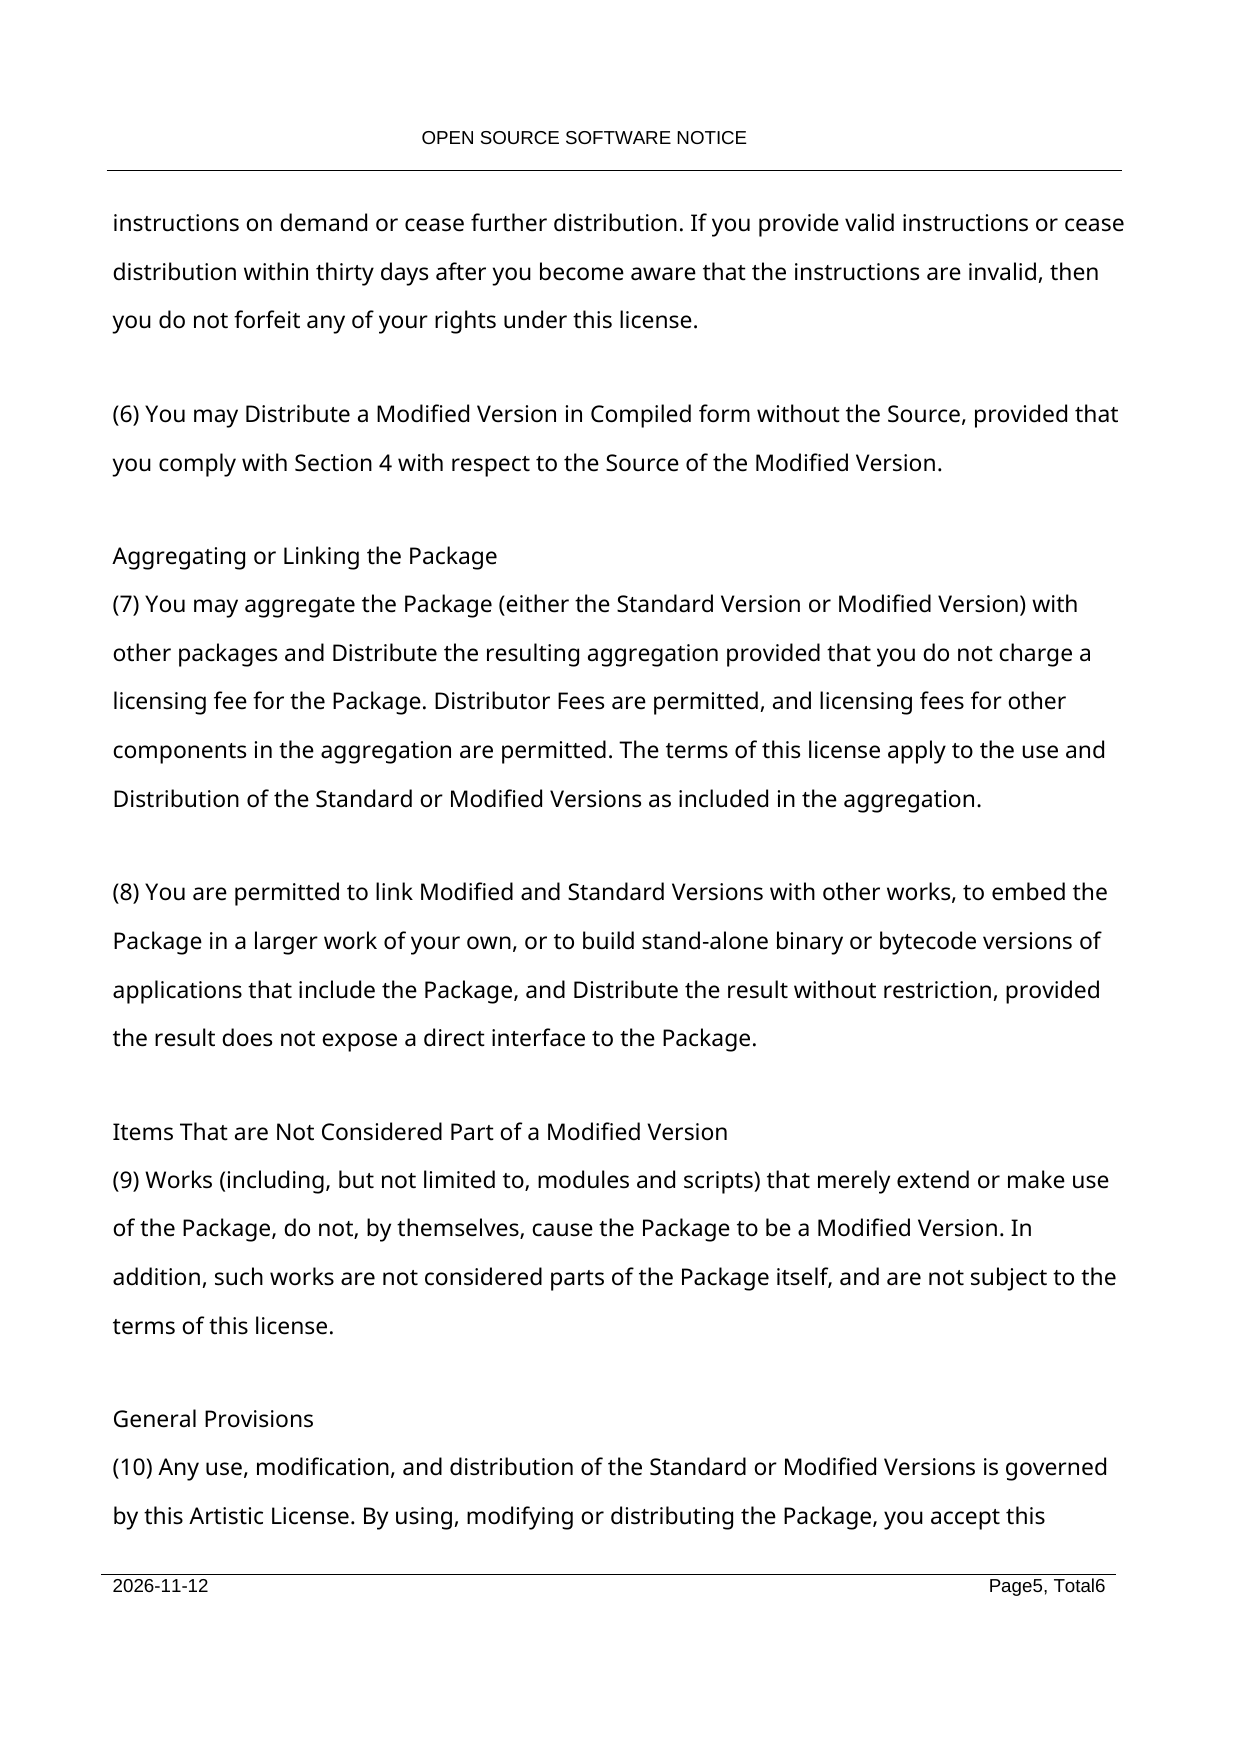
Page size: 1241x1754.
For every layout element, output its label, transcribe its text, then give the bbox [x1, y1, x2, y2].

text Aggregating or Linking the Package [112, 539, 1128, 572]
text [112, 206, 1128, 336]
text (6) You may Distribute a Modified Version in Compiled form without the Source, provided that you comply with Section 4 with respect to the Source of the Modified Version. [112, 397, 1128, 478]
text (7) You may aggregate the Package (either the Standard Version or Modified Version) with other packages and Distribute the resulting aggregation provided that you do not charge a licensing fee for the Package. Distributor Fees are permitted, and licensing fees for other components in the aggregation are permitted. The terms of this license apply to the use and Distribution of the Standard or Modified Versions as included in the aggregation. [112, 587, 1128, 815]
text (9) Works (including, but not limited to, modules and scripts) that merely extend or make use of the Package, do not, by themselves, cause the Package to be a Modified Version. In addition, such works are not considered parts of the Package itself, and are not subject to the terms of this license. [112, 1163, 1128, 1342]
text (8) You are permitted to link Modified and Standard Versions with other works, to embed the Package in a larger work of your own, or to build stand-alone binary or bytecode versions of applications that include the Package, and Distribute the result without restriction, provided the result does not expose a direct interface to the Package. [112, 875, 1128, 1054]
text Items That are Not Considered Part of a Modified Version [112, 1115, 1128, 1147]
text General Provisions [112, 1402, 1128, 1435]
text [112, 1451, 1128, 1532]
